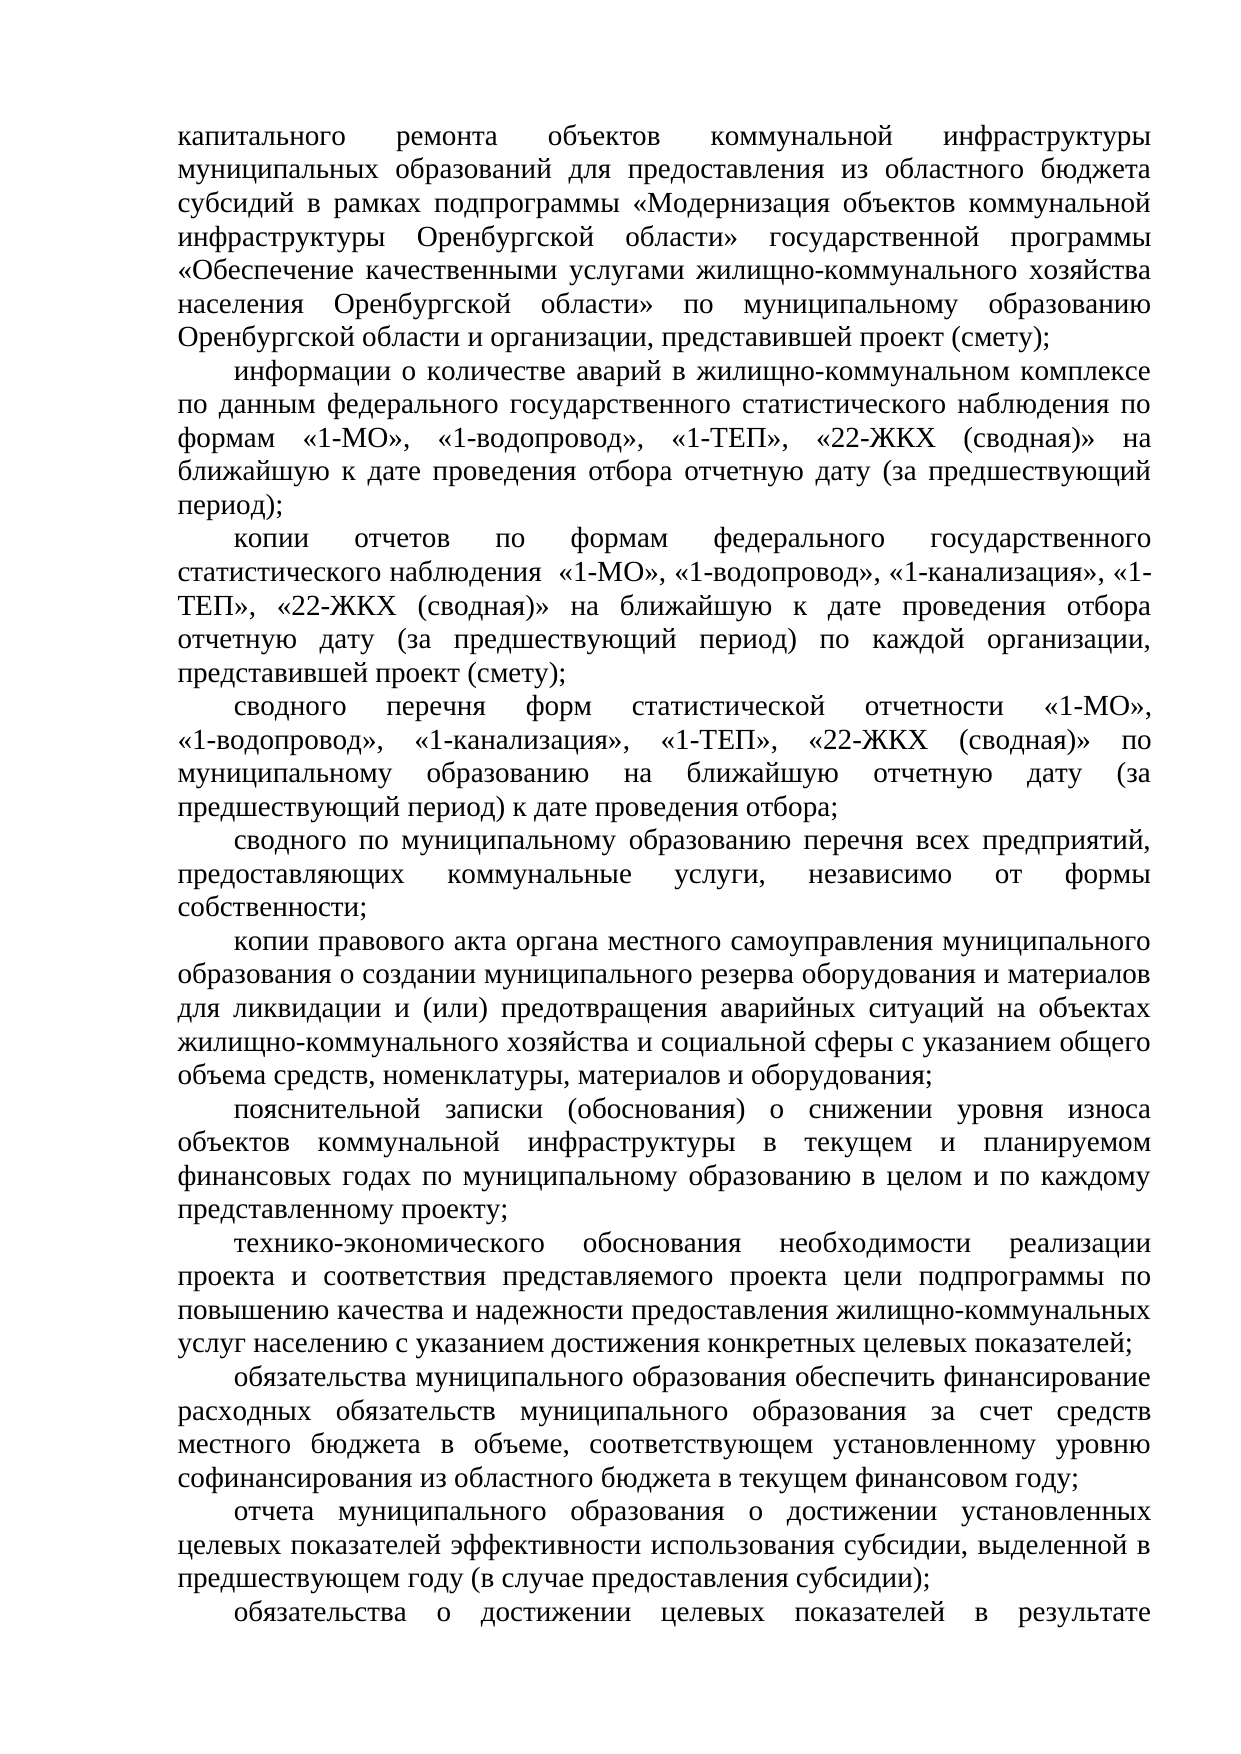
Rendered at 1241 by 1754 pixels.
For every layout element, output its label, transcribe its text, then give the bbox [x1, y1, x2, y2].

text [177, 1594, 1152, 1627]
text технико-экономического обоснования необходимости реализации проекта и соответствия представляемого проекта цели подпрограммы по повышению качества и надежности предоставления жилищно-коммунальных услуг населению с указанием достижения конкретных целевых показателей; [177, 1225, 1152, 1359]
text копии отчетов по формам федерального государственного статистического наблюдения «1-МО», «1-водопровод», «1-канализация», «1-ТЕП», «22-ЖКХ (сводная)» на ближайшую к дате проведения отбора отчетную дату (за предшествующий период) по каждой организации, представившей проект (смету); [177, 521, 1152, 688]
text пояснительной записки (обоснования) о снижении уровня износа объектов коммунальной инфраструктуры в текущем и планируемом финансовых годах по муниципальному образованию в целом и по каждому представленному проекту; [177, 1091, 1152, 1225]
text сводного по муниципальному образованию перечня всех предприятий, предоставляющих коммунальные услуги, независимо от формы собственности; [177, 822, 1152, 923]
text копии правового акта органа местного самоуправления муниципального образования о создании муниципального резерва оборудования и материалов для ликвидации и (или) предотвращения аварийных ситуаций на объектах жилищно-коммунального хозяйства и социальной сферы с указанием общего объема средств, номенклатуры, материалов и оборудования; [177, 923, 1152, 1091]
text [177, 118, 1152, 353]
text отчета муниципального образования о достижении установленных целевых показателей эффективности использования субсидии, выделенной в предшествующем году (в случае предоставления субсидии); [177, 1493, 1152, 1594]
text сводного перечня форм статистической отчетности «1-МО», «1-водопровод», «1-канализация», «1-ТЕП», «22-ЖКХ (сводная)» по муниципальному образованию на ближайшую отчетную дату (за предшествующий период) к дате проведения отбора; [177, 688, 1152, 822]
text информации о количестве аварий в жилищно-коммунальном комплексе по данным федерального государственного статистического наблюдения по формам «1-МО», «1-водопровод», «1-ТЕП», «22-ЖКХ (сводная)» на ближайшую к дате проведения отбора отчетную дату (за предшествующий период); [177, 353, 1152, 521]
text обязательства муниципального образования обеспечить финансирование расходных обязательств муниципального образования за счет средств местного бюджета в объеме, соответствующем установленному уровню софинансирования из областного бюджета в текущем финансовом году; [177, 1359, 1152, 1493]
